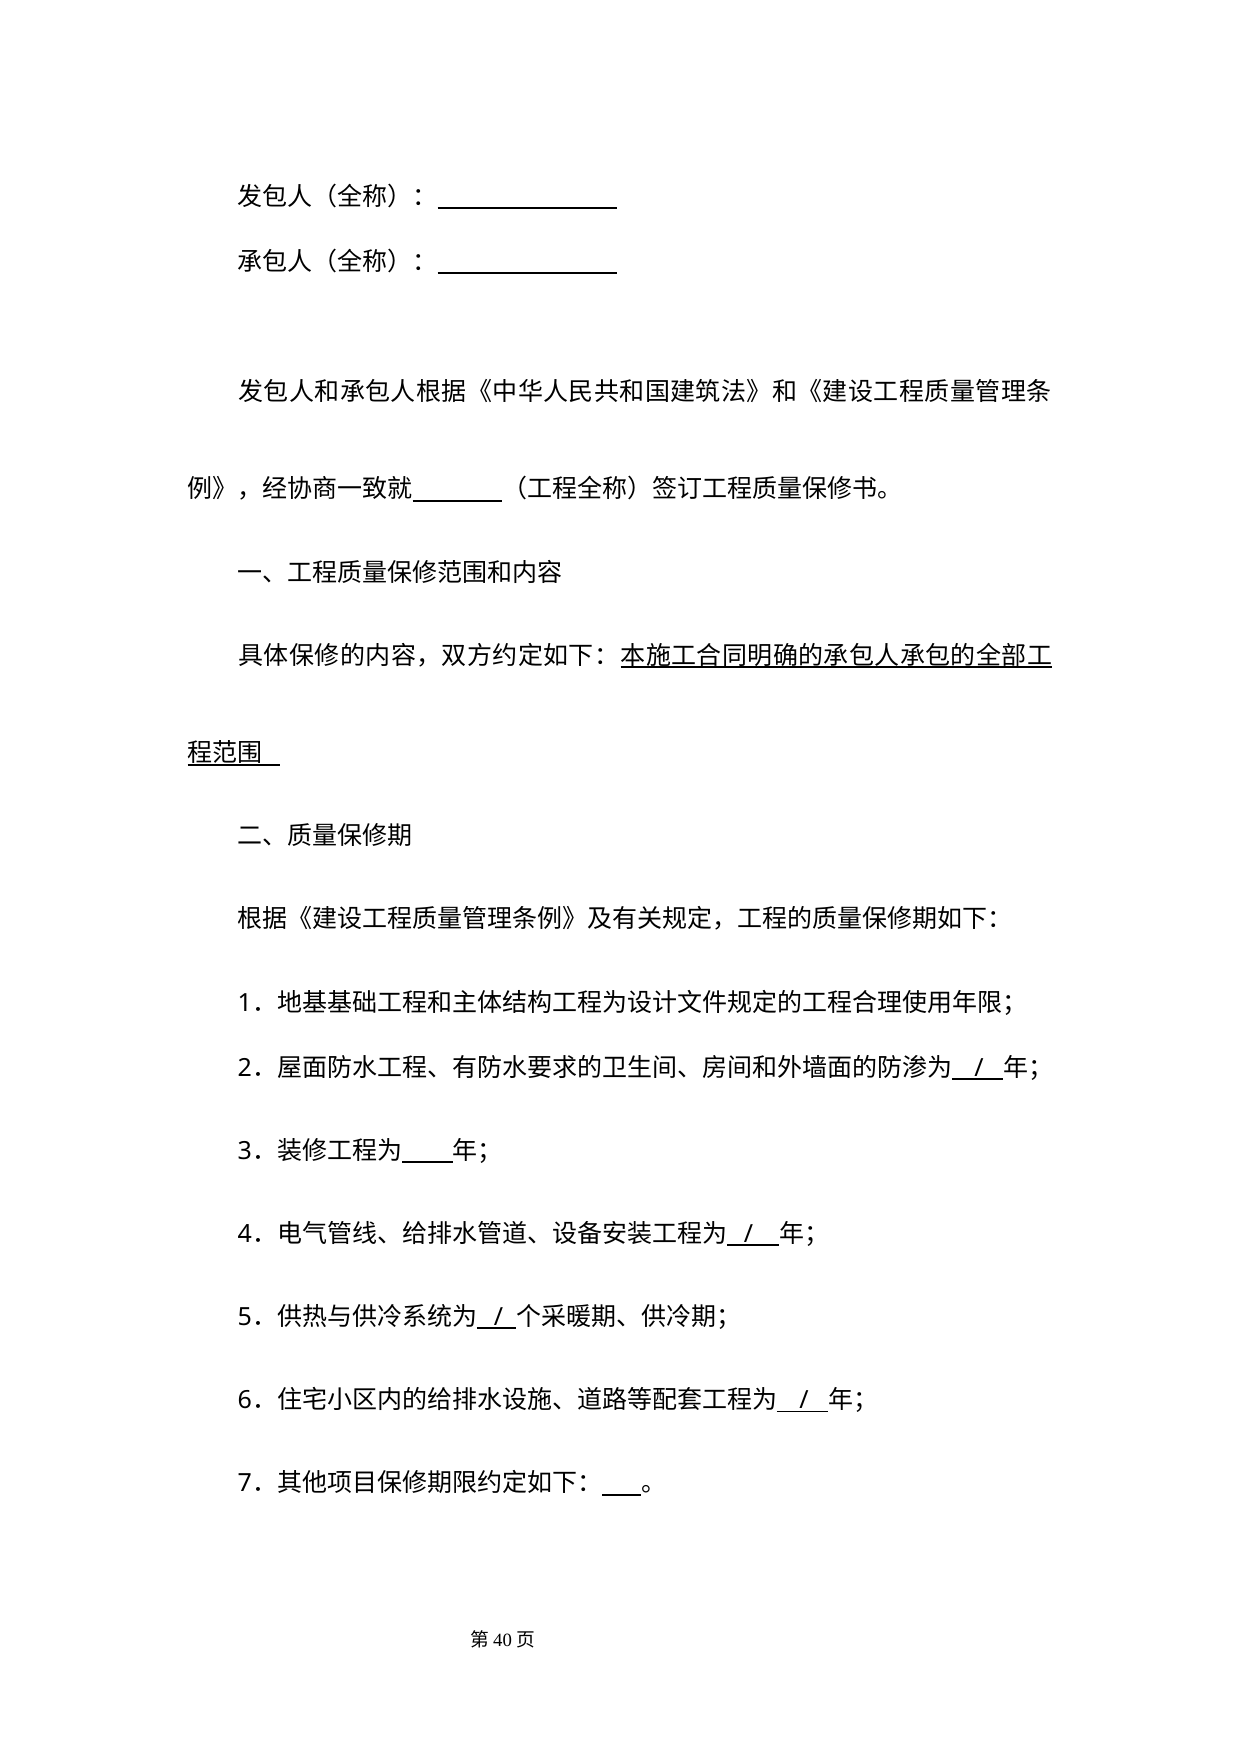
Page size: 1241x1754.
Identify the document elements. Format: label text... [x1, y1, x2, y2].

text 承包人（全称）： [187, 227, 1053, 292]
text 发包人和承包人根据《中华人民共和国建筑法》和《建设工程质量管理条例》，经协商一致就 （工程全称）签订工程质量保修书。 [187, 357, 1053, 519]
text 根据《建设工程质量管理条例》及有关规定，工程的质量保修期如下： [187, 884, 1053, 949]
text 2．屋面防水工程、有防水要求的卫生间、房间和外墙面的防渗为 / 年； [187, 1033, 1053, 1098]
text 二、质量保修期 [187, 801, 1053, 866]
text 一、工程质量保修范围和内容 [187, 538, 1053, 603]
text 5．供热与供冷系统为 / 个采暖期、供冷期； [187, 1282, 1053, 1347]
text 1．地基基础工程和主体结构工程为设计文件规定的工程合理使用年限； [187, 968, 1053, 1033]
text 具体保修的内容，双方约定如下：本施工合同明确的承包人承包的全部工程范围 [187, 621, 1053, 783]
text 6．住宅小区内的给排水设施、道路等配套工程为 / 年； [187, 1365, 1053, 1430]
text 3．装修工程为 年； [187, 1116, 1053, 1181]
text 4．电气管线、给排水管道、设备安装工程为 / 年； [187, 1199, 1053, 1264]
text 发包人（全称）： [187, 162, 1053, 227]
text 7．其他项目保修期限约定如下： 。 [187, 1448, 1053, 1513]
